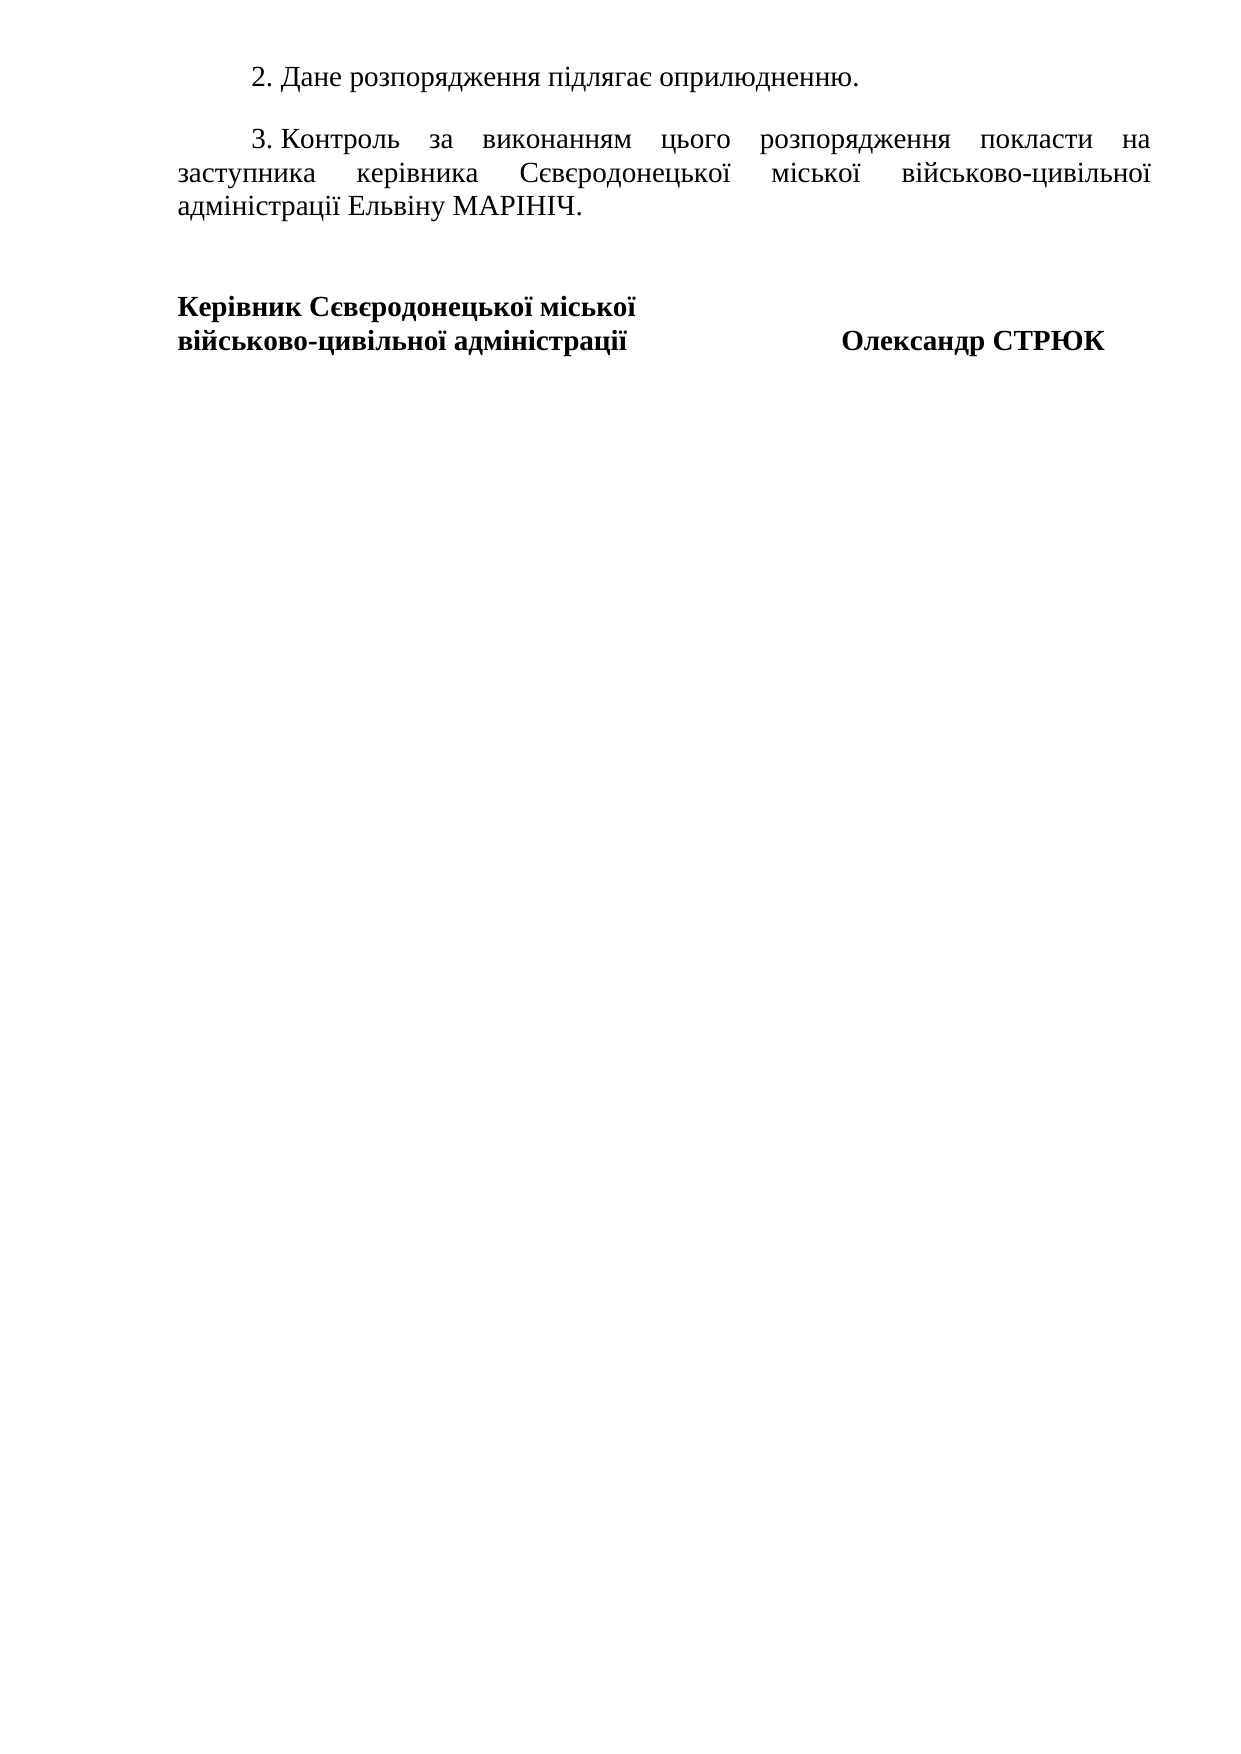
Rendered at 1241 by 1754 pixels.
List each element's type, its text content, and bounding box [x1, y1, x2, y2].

text 2. Дане розпорядження підлягає оприлюдненню. [177, 59, 1152, 93]
text Керівник Сєвєродонецької міської [177, 289, 1152, 323]
text 3. Контроль за виконанням цього розпорядження покласти на заступника керівника Сєвєродонецької міської військово-цивільної адміністрації Ельвіну МАРІНІЧ. [177, 121, 1152, 222]
text військово-цивільної адміністрації Олександр СТРЮК [177, 323, 1152, 356]
